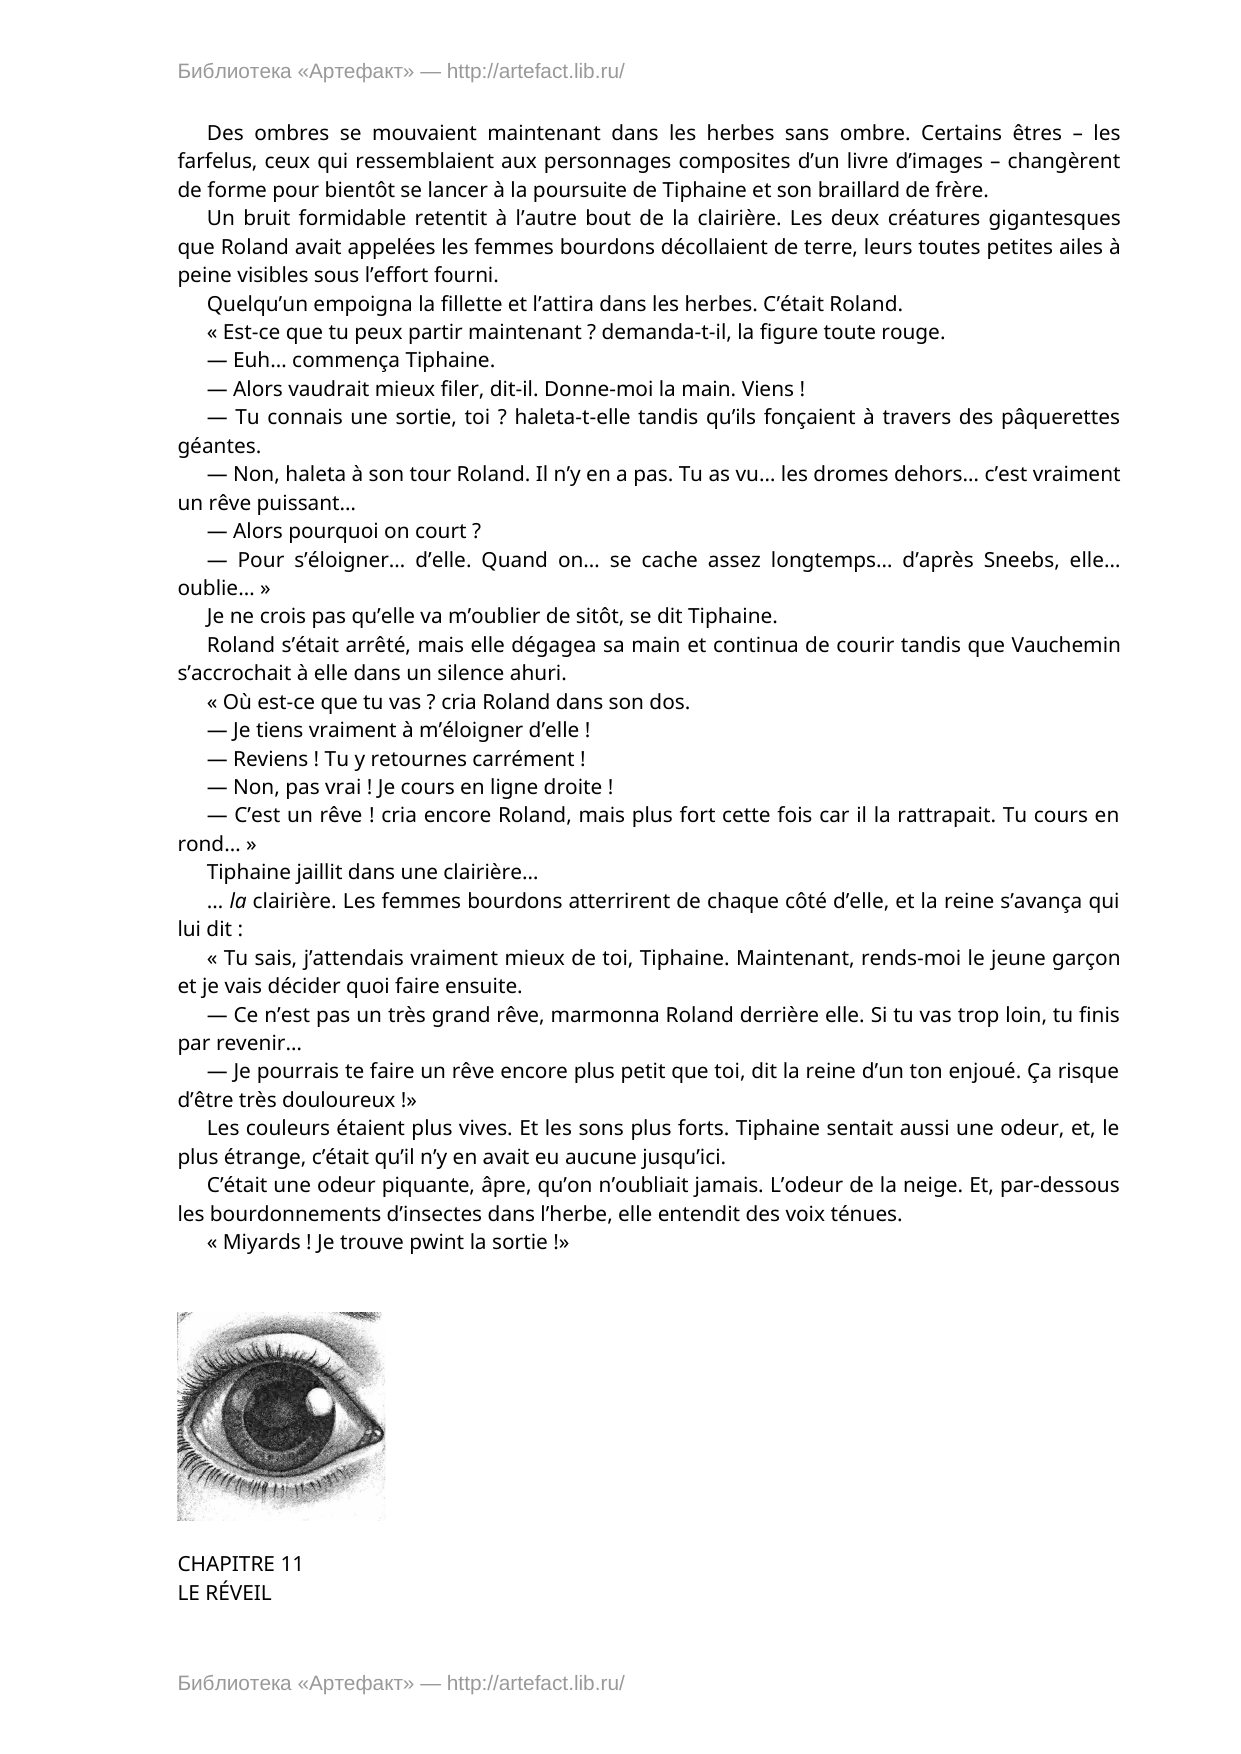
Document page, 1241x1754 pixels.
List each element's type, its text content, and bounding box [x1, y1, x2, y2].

text — Euh… commença Tiphaine. [177, 346, 1122, 374]
text « Tu sais, j’attendais vraiment mieux de toi, Tiphaine. Maintenant, rends-moi le jeune garçon et je vais décider quoi faire ensuite. [177, 943, 1122, 1000]
text — Je pourrais te faire un rêve encore plus petit que toi, dit la reine d’un ton enjoué. Ça risque d’être très douloureux !» [177, 1057, 1122, 1113]
text — Tu connais une sortie, toi ? haleta-t-elle tandis qu’ils fonçaient à travers des pâquerettes géantes. [177, 402, 1122, 459]
text « Miyards ! Je trouve pwint la sortie !» [177, 1227, 1122, 1256]
text — Je tiens vraiment à m’éloigner d’elle ! [177, 715, 1122, 744]
text — Alors vaudrait mieux filer, dit-il. Donne-moi la main. Viens ! [177, 374, 1122, 402]
text Quelqu’un empoigna la fillette et l’attira dans les herbes. C’était Roland. [177, 289, 1122, 317]
text Des ombres se mouvaient maintenant dans les herbes sans ombre. Certains êtres – les farfelus, ceux qui ressemblaient aux personnages composites d’un livre d’images – changèrent de forme pour bientôt se lancer à la poursuite de Tiphaine et son braillard de frère. [177, 118, 1122, 203]
text LE RÉVEIL [177, 1578, 1122, 1606]
text CHAPITRE 11 [177, 1549, 1122, 1578]
text Je ne crois pas qu’elle va m’oublier de sitôt, se dit Tiphaine. [177, 602, 1122, 630]
picture [177, 1312, 386, 1521]
text Roland s’était arrêté, mais elle dégagea sa main et continua de courir tandis que Vauchemin s’accrochait à elle dans un silence ahuri. [177, 630, 1122, 687]
text — Non, haleta à son tour Roland. Il n’y en a pas. Tu as vu… les dromes dehors… c’est vraiment un rêve puissant… [177, 459, 1122, 516]
text C’était une odeur piquante, âpre, qu’on n’oubliait jamais. L’odeur de la neige. Et, par-dessous les bourdonnements d’insectes dans l’herbe, elle entendit des voix ténues. [177, 1170, 1122, 1227]
text — Pour s’éloigner… d’elle. Quand on… se cache assez longtemps… d’après Sneebs, elle… oublie… » [177, 545, 1122, 602]
text — C’est un rêve ! cria encore Roland, mais plus fort cette fois car il la rattrapait. Tu cours en rond… » [177, 801, 1122, 857]
text « Où est-ce que tu vas ? cria Roland dans son dos. [177, 687, 1122, 715]
text — Reviens ! Tu y retournes carrément ! [177, 744, 1122, 772]
text Un bruit formidable retentit à l’autre bout de la clairière. Les deux créatures gigantesques que Roland avait appelées les femmes bourdons décollaient de terre, leurs toutes petites ailes à peine visibles sous l’effort fourni. [177, 203, 1122, 289]
text — Alors pourquoi on court ? [177, 516, 1122, 545]
text — Ce n’est pas un très grand rêve, marmonna Roland derrière elle. Si tu vas trop loin, tu finis par revenir… [177, 1000, 1122, 1057]
text « Est-ce que tu peux partir maintenant ? demanda-t-il, la figure toute rouge. [177, 317, 1122, 346]
text — Non, pas vrai ! Je cours en ligne droite ! [177, 772, 1122, 801]
text Tiphaine jaillit dans une clairière… [177, 857, 1122, 886]
text Les couleurs étaient plus vives. Et les sons plus forts. Tiphaine sentait aussi une odeur, et, le plus étrange, c’était qu’il n’y en avait eu aucune jusqu’ici. [177, 1113, 1122, 1170]
text … la clairière. Les femmes bourdons atterrirent de chaque côté d’elle, et la reine s’avança qui lui dit : [177, 886, 1122, 943]
